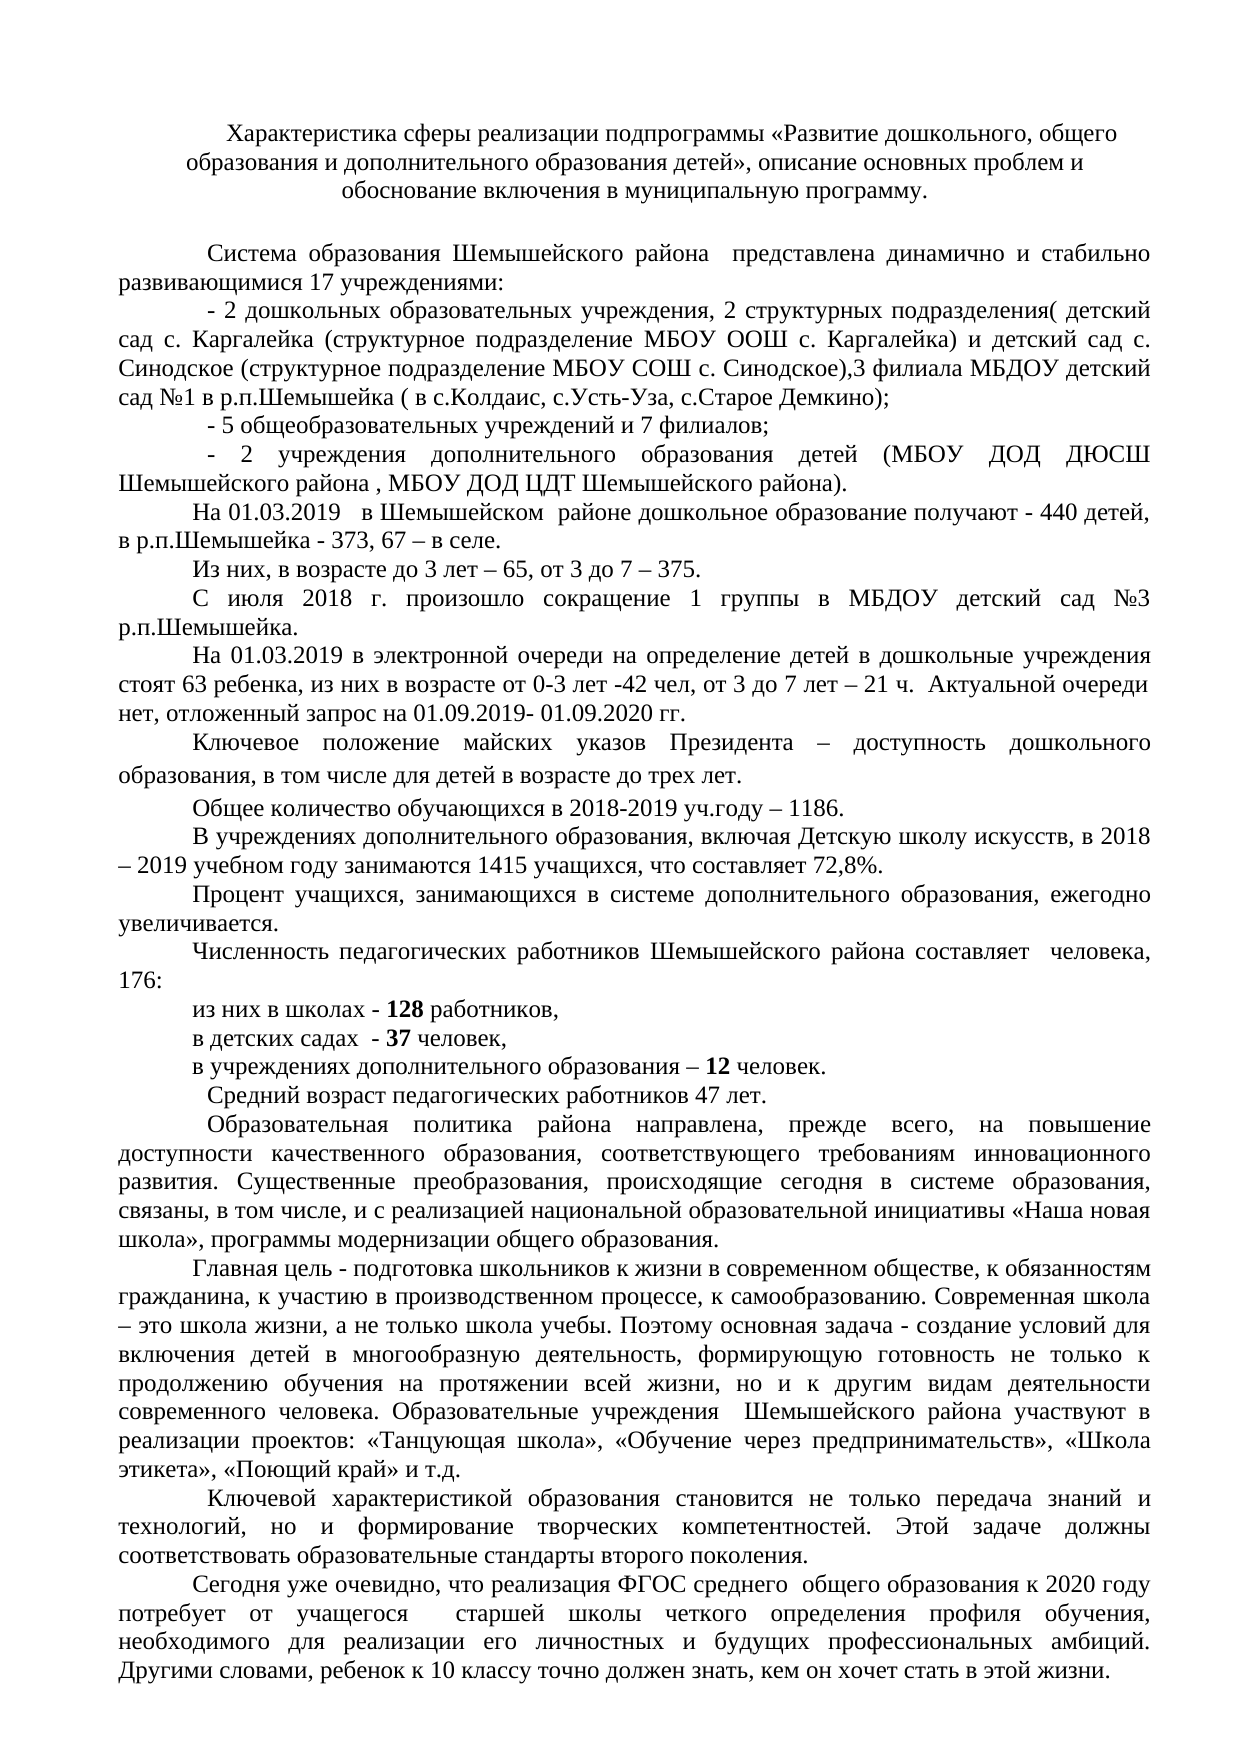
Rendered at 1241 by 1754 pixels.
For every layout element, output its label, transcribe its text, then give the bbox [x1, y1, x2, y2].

text На 01.03.2019 в Шемышейском районе дошкольное образование получают - 440 детей, в р.п.Шемышейка - 373, 67 – в селе. [118, 497, 1152, 554]
text в учреждениях дополнительного образования – 12 человек. [118, 1051, 1152, 1080]
text Процент учащихся, занимающихся в системе дополнительного образования, ежегодно увеличивается. [118, 879, 1152, 936]
text Характеристика сферы реализации подпрограммы «Развитие дошкольного, общего образования и дополнительного образования детей», описание основных проблем и обоснование включения в муниципальную программу. [118, 118, 1152, 204]
text - 2 дошкольных образовательных учреждения, 2 структурных подразделения( детский сад с. Каргалейка (структурное подразделение МБОУ ООШ с. Каргалейка) и детский сад с. Синодское (структурное подразделение МБОУ СОШ с. Синодское),3 филиала МБДОУ детский сад №1 в р.п.Шемышейка ( в с.Колдаис, с.Усть-Уза, с.Старое Демкино); [118, 295, 1152, 410]
text в детских садах - 37 человек, [118, 1023, 1152, 1051]
text из них в школах - 128 работников, [118, 994, 1152, 1023]
text Образовательная политика района направлена, прежде всего, на повышение доступности качественного образования, соответствующего требованиям инновационного развития. Существенные преобразования, происходящие сегодня в системе образования, связаны, в том числе, и с реализацией национальной образовательной инициативы «Наша новая школа», программы модернизации общего образования. [118, 1109, 1152, 1253]
text На 01.03.2019 в электронной очереди на определение детей в дошкольные учреждения стоят 63 ребенка, из них в возрасте от 0-3 лет -42 чел, от 3 до 7 лет – 21 ч. Актуальной очереди нет, отложенный запрос на 01.09.2019- 01.09.2020 гг. [118, 640, 1152, 727]
text Система образования Шемышейского района представлена динамично и стабильно развивающимися 17 учреждениями: [118, 238, 1152, 295]
text С июля 2018 г. произошло сокращение 1 группы в МБДОУ детский сад №3 р.п.Шемышейка. [118, 583, 1152, 640]
text Главная цель - подготовка школьников к жизни в современном обществе, к обязанностям гражданина, к участию в производственном процессе, к самообразованию. Современная школа – это школа жизни, а не только школа учебы. Поэтому основная задача - создание условий для включения детей в многообразную деятельность, формирующую готовность не только к продолжению обучения на протяжении всей жизни, но и к другим видам деятельности современного человека. Образовательные учреждения Шемышейского района участвуют в реализации проектов: «Танцующая школа», «Обучение через предпринимательств», «Школа этикета», «Поющий край» и т.д. [118, 1253, 1152, 1483]
text - 5 общеобразовательных учреждений и 7 филиалов; [118, 410, 1152, 439]
text Средний возраст педагогических работников 47 лет. [118, 1080, 1152, 1109]
text Ключевой характеристикой образования становится не только передача знаний и технологий, но и формирование творческих компетентностей. Этой задаче должны соответствовать образовательные стандарты второго поколения. [118, 1483, 1152, 1569]
text Из них, в возрасте до 3 лет – 65, от 3 до 7 – 375. [118, 554, 1152, 583]
text Ключевое положение майских указов Президента – доступность дошкольного образования, в том числе для детей в возрасте до трех лет. [118, 727, 1152, 788]
text Общее количество обучающихся в 2018-2019 уч.году – 1186. [118, 793, 1152, 821]
text В учреждениях дополнительного образования, включая Детскую школу искусств, в 2018 – 2019 учебном году занимаются 1415 учащихся, что составляет 72,8%. [118, 821, 1152, 879]
text Сегодня уже очевидно, что реализация ФГОС среднего общего образования к 2020 году потребует от учащегося старшей школы четкого определения профиля обучения, необходимого для реализации его личностных и будущих профессиональных амбиций. Другими словами, ребенок к 10 классу точно должен знать, кем он хочет стать в этой жизни. [118, 1569, 1152, 1684]
text Численность педагогических работников Шемышейского района составляет человека, 176: [118, 936, 1152, 994]
text - 2 учреждения дополнительного образования детей (МБОУ ДОД ДЮСШ Шемышейского района , МБОУ ДОД ЦДТ Шемышейского района). [118, 439, 1152, 497]
